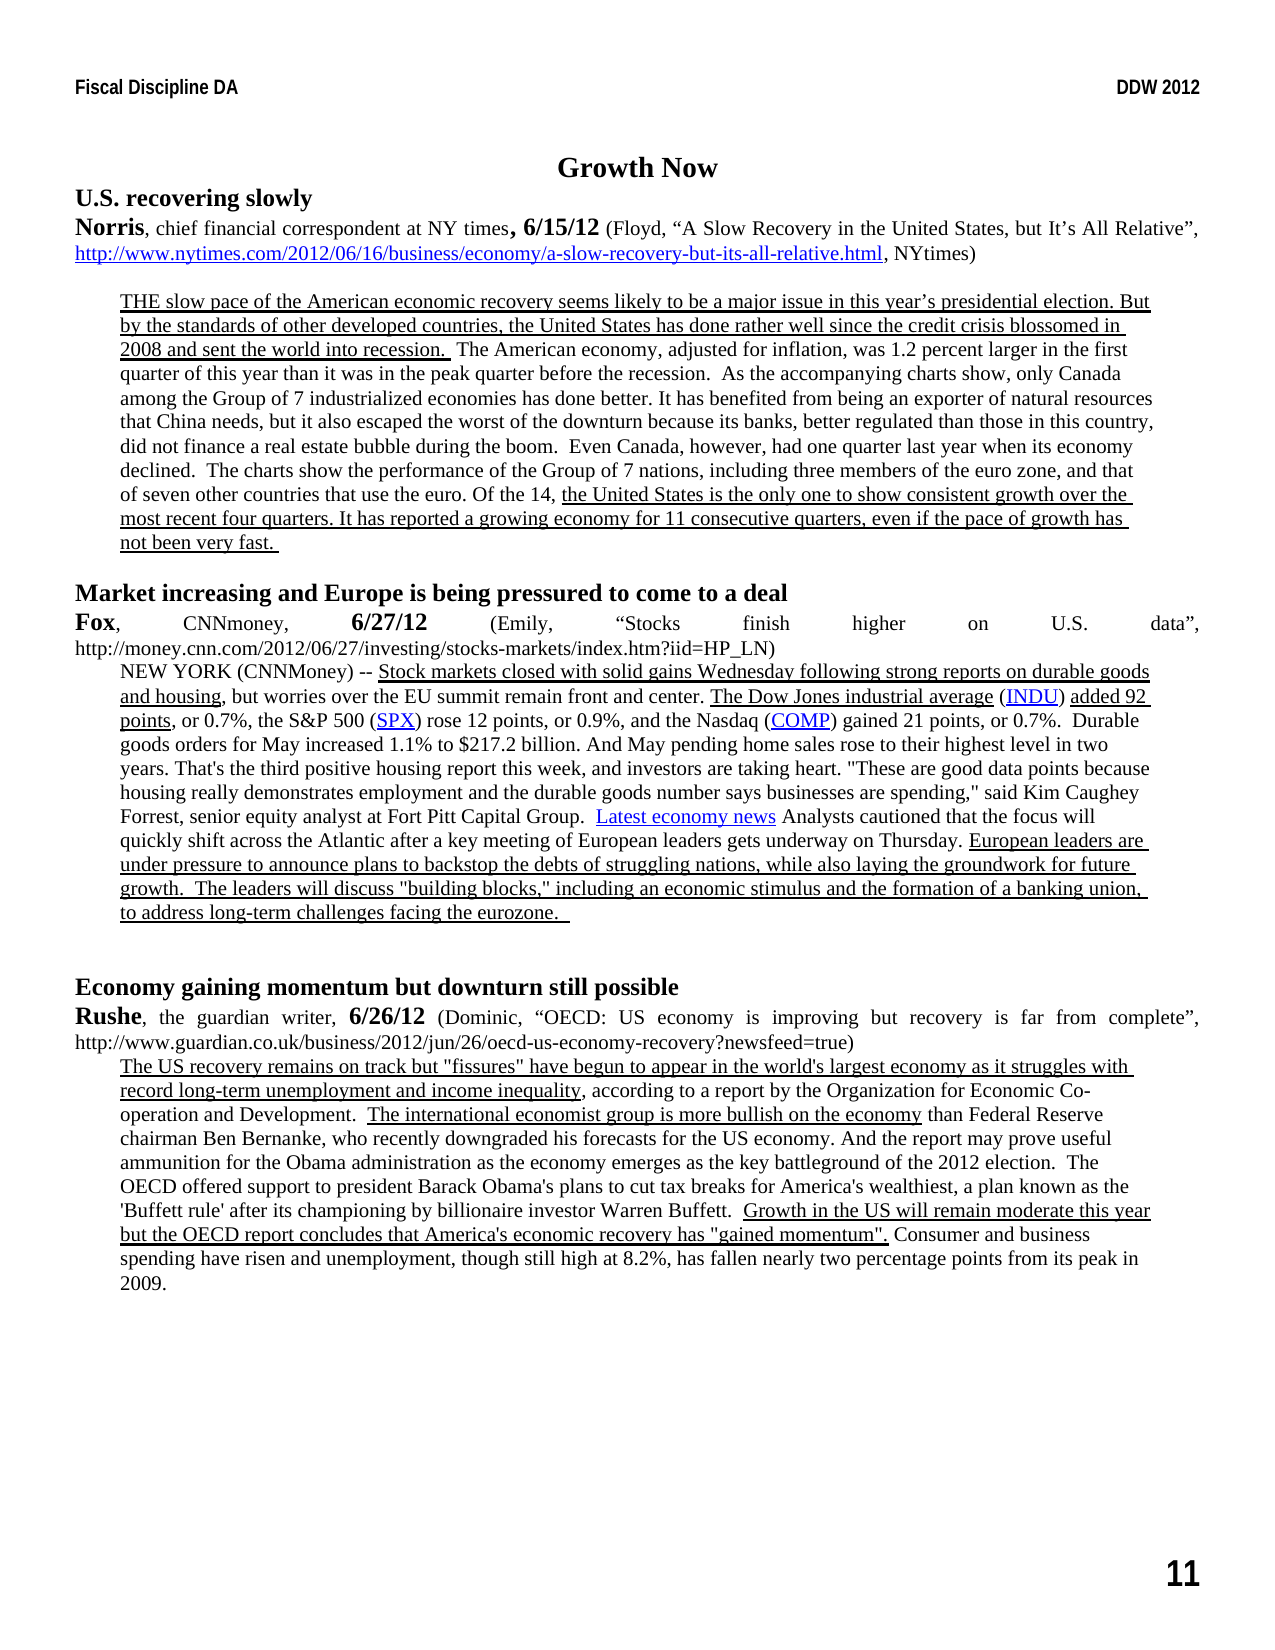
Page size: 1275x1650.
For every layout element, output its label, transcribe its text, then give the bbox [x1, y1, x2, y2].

text Market increasing and Europe is being pressured to come to a deal [75, 578, 1200, 607]
text Economy gaining momentum but downturn still possible [75, 972, 1200, 1001]
text THE slow pace of the American economic recovery seems likely to be a major issue in this year’s presidential election. But by the standards of other developed countries, the United States has done rather well since the credit crisis blossomed in 2008 and sent the world into recession. The American economy, adjusted for inflation, was 1.2 percent larger in the first quarter of this year than it was in the peak quarter before the recession. As the accompanying charts show, only Canada among the Group of 7 industrialized economies has done better. It has benefited from being an exporter of natural resources that China needs, but it also escaped the worst of the downturn because its banks, better regulated than those in this country, did not finance a real estate bubble during the boom. Even Canada, however, had one quarter last year when its economy declined. The charts show the performance of the Group of 7 nations, including three members of the euro zone, and that of seven other countries that use the euro. Of the 14, the United States is the only one to show consistent growth over the most recent four quarters. It has reported a growing economy for 11 consecutive quarters, even if the pace of growth has not been very fast. [120, 289, 1155, 554]
text Fox, CNNmoney, 6/27/12 (Emily, “Stocks finish higher on U.S. data”, http://money.cnn.com/2012/06/27/investing/stocks-markets/index.htm?iid=HP_LN) [75, 607, 1200, 659]
text NEW YORK (CNNMoney) -- Stock markets closed with solid gains Wednesday following strong reports on durable goods and housing, but worries over the EU summit remain front and center. The Dow Jones industrial average (INDU) added 92 points, or 0.7%, the S&P 500 (SPX) rose 12 points, or 0.9%, and the Nasdaq (COMP) gained 21 points, or 0.7%. Durable goods orders for May increased 1.1% to $217.2 billion. And May pending home sales rose to their highest level in two years. That's the third positive housing report this week, and investors are taking heart. "These are good data points because housing really demonstrates employment and the durable goods number says businesses are spending," said Kim Caughey Forrest, senior equity analyst at Fort Pitt Capital Group. Latest economy news Analysts cautioned that the focus will quickly shift across the Atlantic after a key meeting of European leaders gets underway on Thursday. European leaders are under pressure to announce plans to backstop the debts of struggling nations, while also laying the groundwork for future growth. The leaders will discuss "building blocks," including an economic stimulus and the formation of a banking union, to address long-term challenges facing the eurozone. [120, 659, 1155, 924]
subtitle Growth Now [75, 150, 1200, 183]
text U.S. recovering slowly [75, 183, 1200, 212]
text Rushe, the guardian writer, 6/26/12 (Dominic, “OECD: US economy is improving but recovery is far from complete”, http://www.guardian.co.uk/business/2012/jun/26/oecd-us-economy-recovery?newsfeed=true) [75, 1001, 1200, 1054]
text Norris, chief financial correspondent at NY times, 6/15/12 (Floyd, “A Slow Recovery in the United States, but It’s All Relative”, http://www.nytimes.com/2012/06/16/business/economy/a-slow-recovery-but-its-all-relative.html, NYtimes) [75, 212, 1200, 265]
text The US recovery remains on track but "fissures" have begun to appear in the world's largest economy as it struggles with record long-term unemployment and income inequality, according to a report by the Organization for Economic Co-operation and Development. The international economist group is more bullish on the economy than Federal Reserve chairman Ben Bernanke, who recently downgraded his forecasts for the US economy. And the report may prove useful ammunition for the Obama administration as the economy emerges as the key battleground of the 2012 election. The OECD offered support to president Barack Obama's plans to cut tax breaks for America's wealthiest, a plan known as the 'Buffett rule' after its championing by billionaire investor Warren Buffett. Growth in the US will remain moderate this year but the OECD report concludes that America's economic recovery has "gained momentum". Consumer and business spending have risen and unemployment, though still high at 8.2%, has fallen nearly two percentage points from its peak in 2009. [120, 1054, 1155, 1294]
